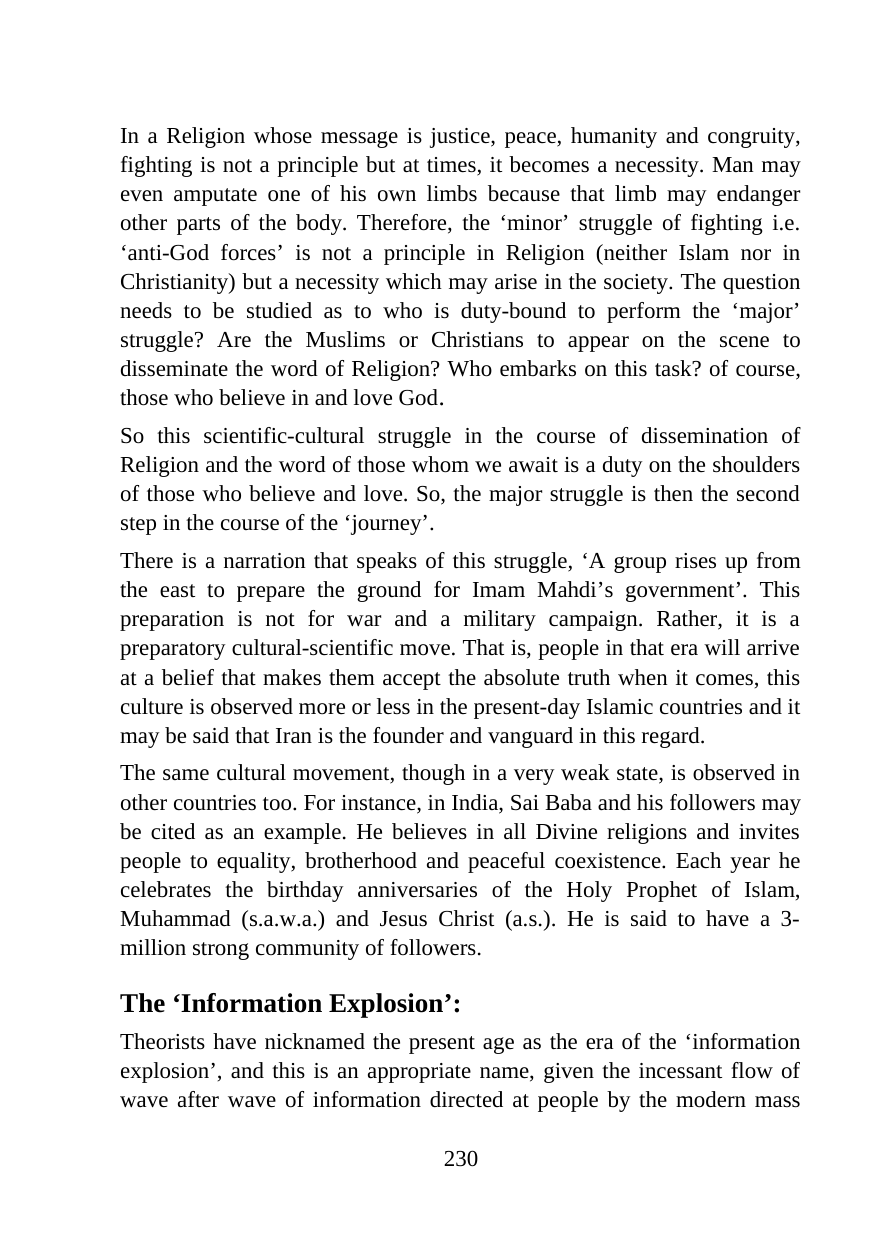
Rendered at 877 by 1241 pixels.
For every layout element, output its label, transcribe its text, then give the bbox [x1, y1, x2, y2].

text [120, 1026, 802, 1114]
text So this scientific-cultural struggle in the course of dissemination of Religion and the word of those whom we await is a duty on the shoulders of those who believe and love. So, the major struggle is then the second step in the course of the ‘journey’. [120, 420, 802, 537]
subtitle The ‘Information Explosion’: [120, 987, 802, 1018]
text The same cultural movement, though in a very weak state, is observed in other countries too. For instance, in India, Sai Baba and his followers may be cited as an example. He believes in all Divine religions and invites people to equality, brotherhood and peaceful coexistence. Each year he celebrates the birthday anniversaries of the Holy Prophet of Islam, Muhammad (s.a.w.a.) and Jesus Christ (a.s.). He is said to have a 3-million strong community of followers. [120, 757, 802, 962]
text In a Religion whose message is justice, peace, humanity and congruity, fighting is not a principle but at times, it becomes a necessity. Man may even amputate one of his own limbs because that limb may endanger other parts of the body. Therefore, the ‘minor’ struggle of fighting i.e. ‘anti-God forces’ is not a principle in Religion (neither Islam nor in Christianity) but a necessity which may arise in the society. The question needs to be studied as to who is duty-bound to perform the ‘major’ struggle? Are the Muslims or Christians to appear on the scene to disseminate the word of Religion? Who embarks on this task? of course, those who believe in and love God. [120, 120, 802, 412]
text There is a narration that speaks of this struggle, ‘A group rises up from the east to prepare the ground for Imam Mahdi’s government’. This preparation is not for war and a military campaign. Rather, it is a preparatory cultural-scientific move. That is, people in that era will arrive at a belief that makes them accept the absolute truth when it comes, this culture is observed more or less in the present-day Islamic countries and it may be said that Iran is the founder and vanguard in this regard. [120, 545, 802, 749]
